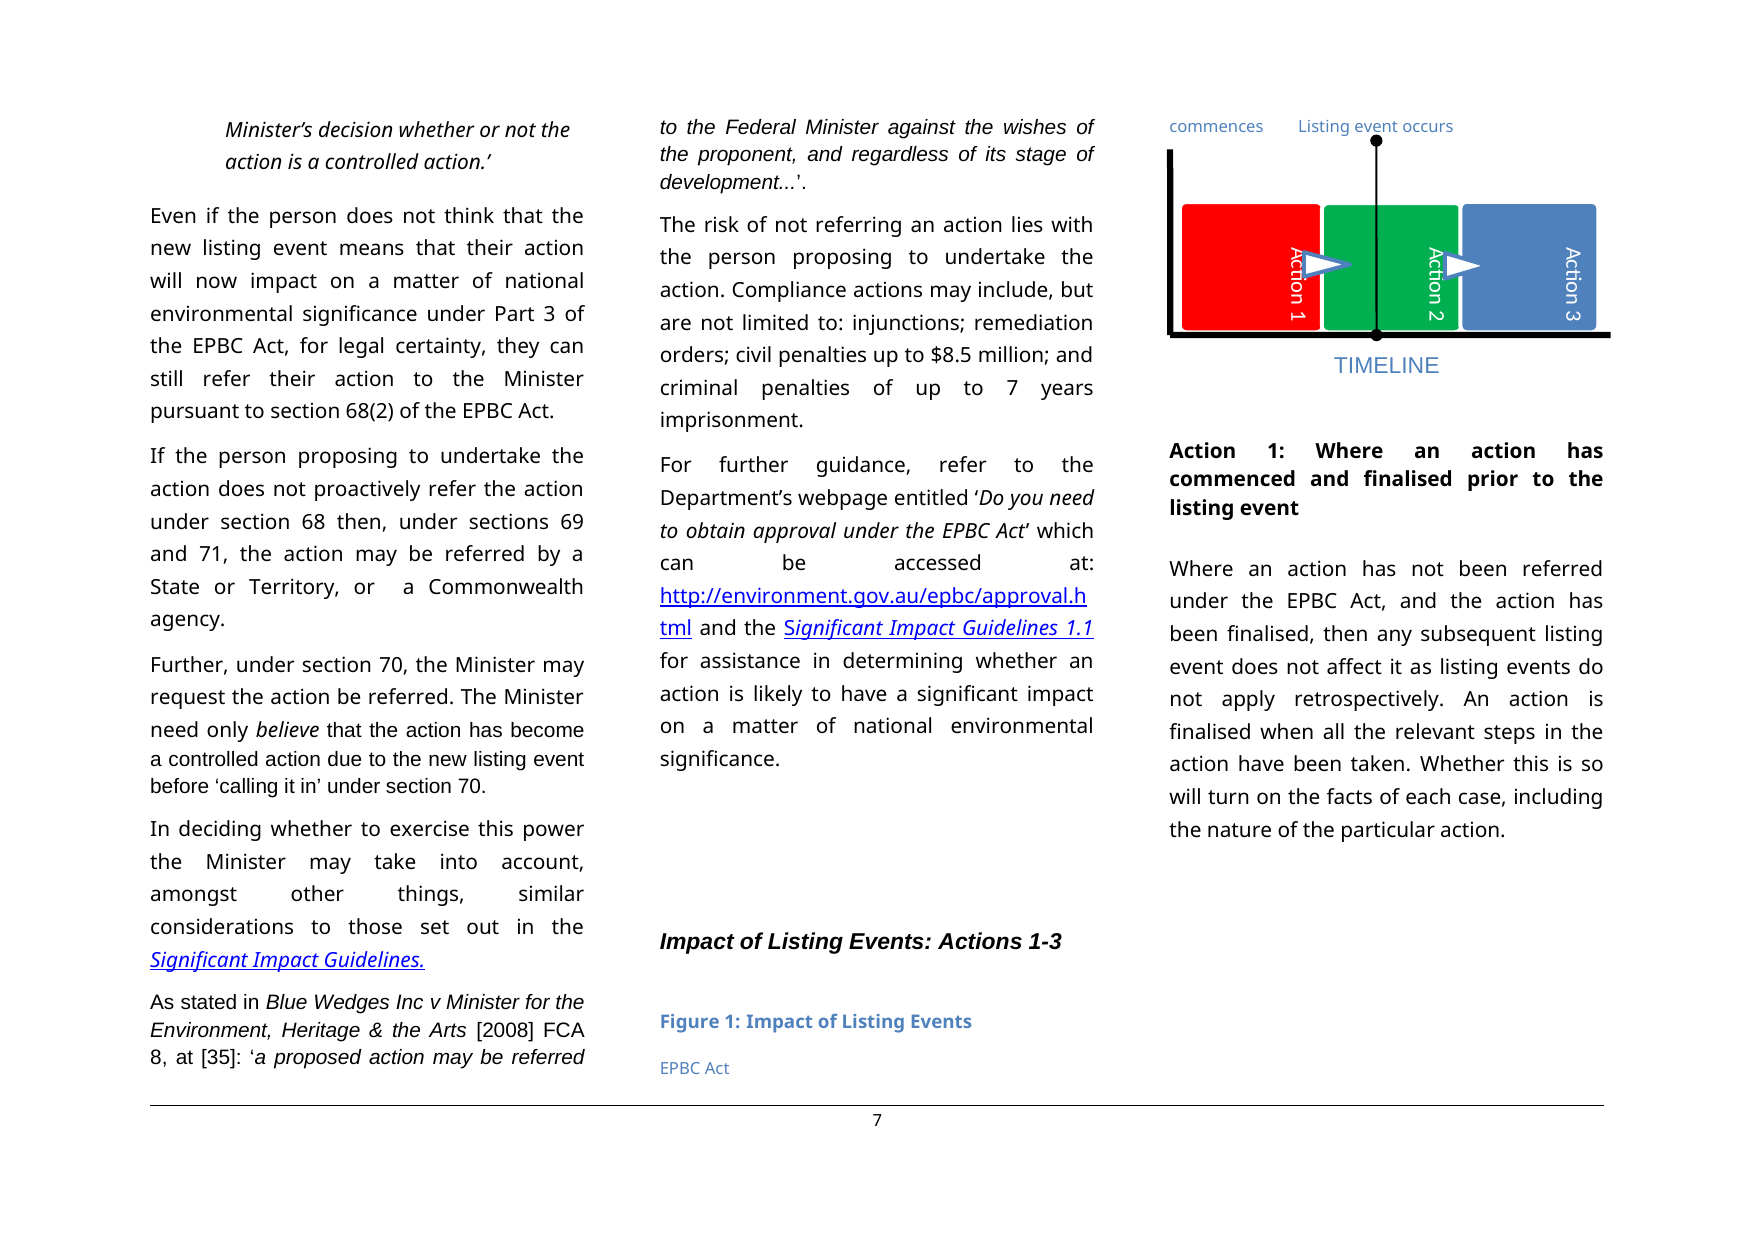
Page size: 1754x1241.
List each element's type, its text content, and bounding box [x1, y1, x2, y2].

text Where an action has not been referred under the EPBC Act, and the action has been finalised, then any subsequent listing event does not affect it as listing events do not apply retrospectively. An action is finalised when all the relevant steps in the action have been taken. Whether this is so will turn on the facts of each case, including the nature of the particular action. [1169, 554, 1604, 843]
text commences Listing event occurs [1169, 115, 1604, 137]
list The risk of not referring an action lies with the person proposing to undertake the action. Compliance actions may include, but are not limited to: injunctions; remediation orders; civil penalties up to $8.5 million; and criminal penalties of up to 7 years imprisonment. [659, 210, 1094, 434]
text EPBC Act [659, 1057, 1094, 1079]
list Even if the person does not think that the new listing event means that their action will now impact on a matter of national environmental significance under Part 3 of the EPBC Act, for legal certainty, they can still refer their action to the Minister pursuant to section 68(2) of the EPBC Act. [150, 201, 584, 425]
text Figure 1: Impact of Listing Events [659, 1008, 1094, 1034]
list Impact of Listing Events: Actions 1-3 [659, 928, 1094, 954]
list As stated in Blue Wedges Inc v Minister for the Environment, Heritage & the Arts [2008] FCA 8, at [35]: ‘a proposed action may be referred to the Federal Minister against the wishes of the proponent, and regardless of its stage of development...’. [150, 990, 584, 1069]
list If the person proposing to undertake the action does not proactively refer the action under section 68 then, under sections 69 and 71, the action may be referred by a State or Territory, or a Commonwealth agency. [150, 442, 584, 633]
list In deciding whether to exercise this power the Minister may take into account, amongst other things, similar considerations to those set out in the Significant Impact Guidelines. [150, 814, 584, 973]
list TIMELINE [1169, 352, 1604, 379]
list For further guidance, refer to the Department’s webpage entitled ‘Do you need to obtain approval under the EPBC Act’ which can be accessed at: http://environment.gov.au/epbc/approval.html and the Significant Impact Guidelines 1.1 for assistance in determining whether an action is likely to have a significant impact on a matter of national environmental significance. [659, 451, 1094, 772]
text Action 1: Where an action has commenced and finalised prior to the listing event [1169, 436, 1604, 521]
list As stated in Blue Wedges Inc v Minister for the Environment, Heritage & the Arts [2008] FCA 8, at [35]: ‘a proposed action may be referred to the Federal Minister against the wishes of the proponent, and regardless of its stage of development...’. [659, 115, 1094, 194]
list Further, under section 70, the Minister may request the action be referred. The Minister need only believe that the action has become a controlled action due to the new listing event before ‘calling it in’ under section 70. [150, 650, 584, 798]
